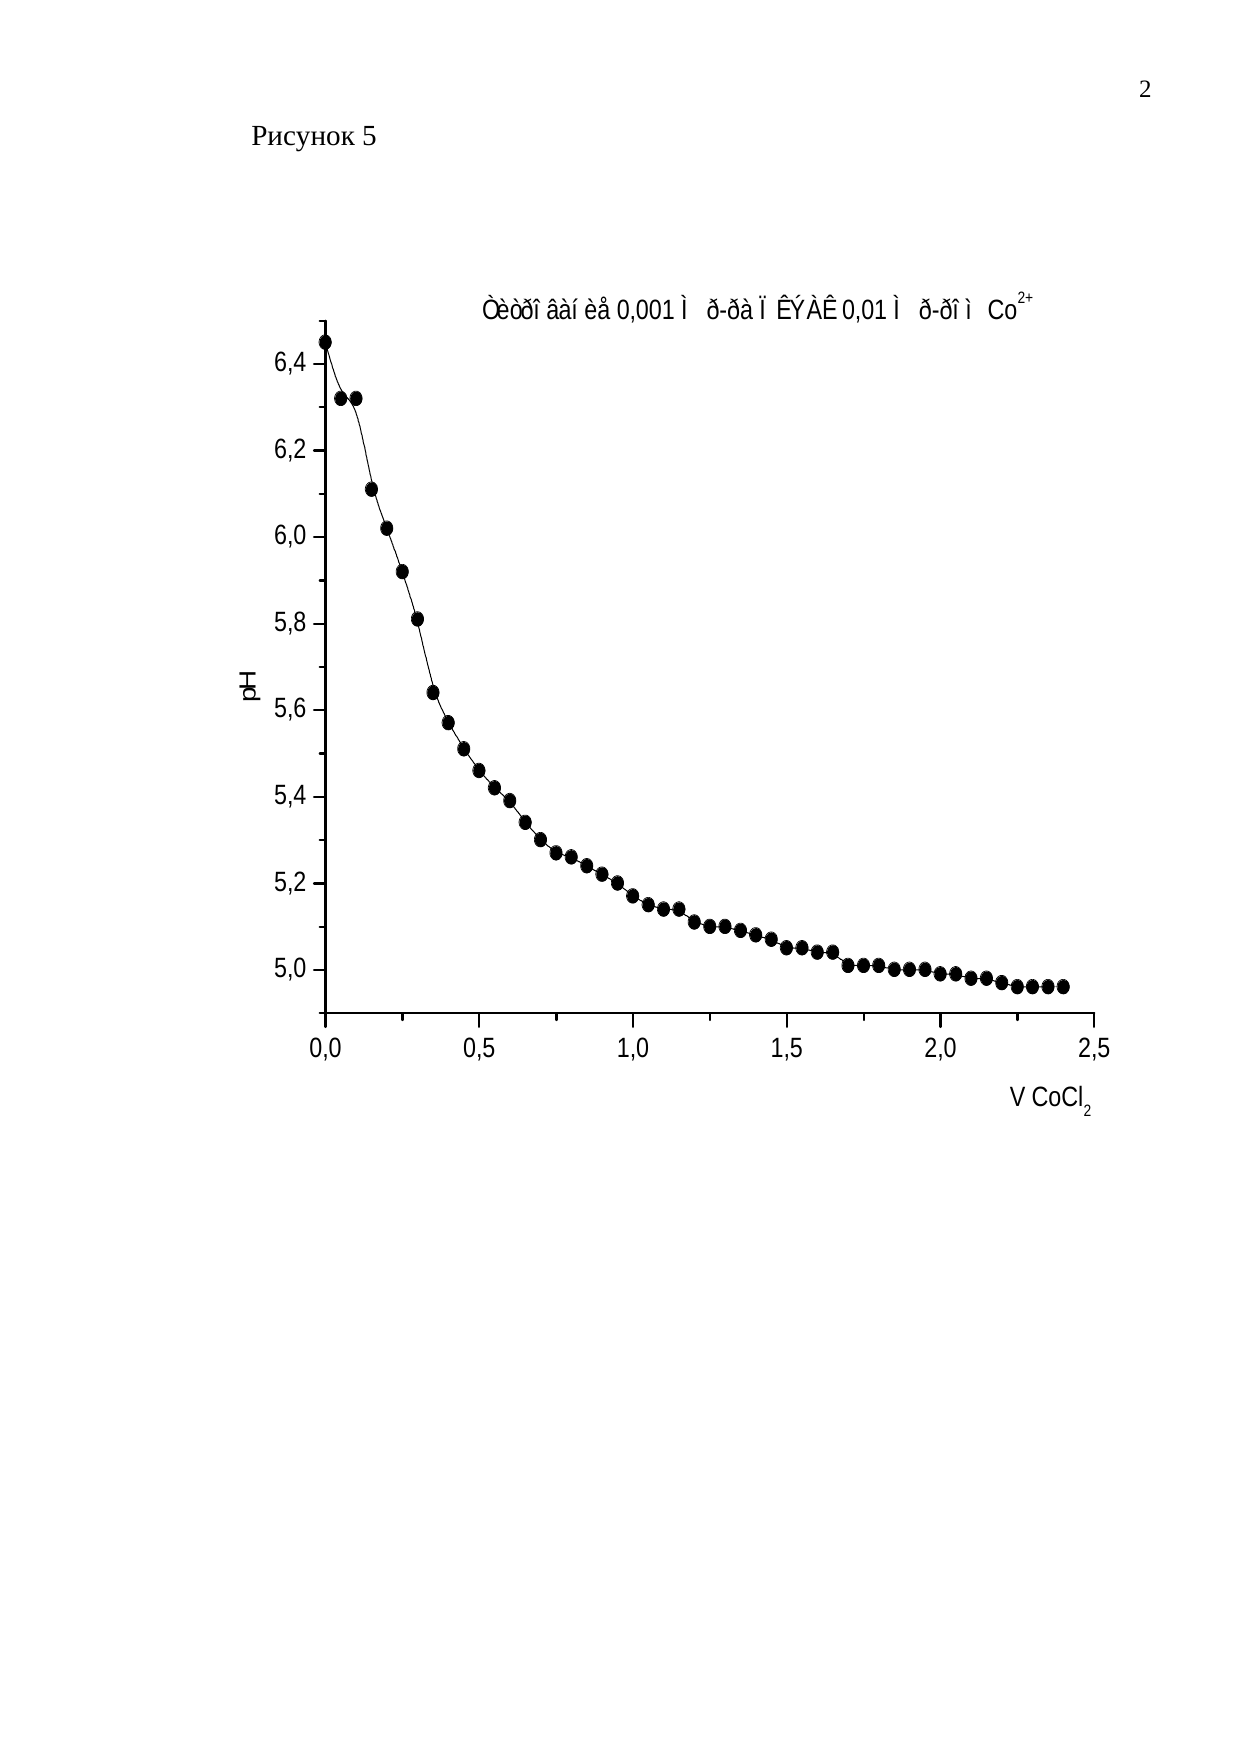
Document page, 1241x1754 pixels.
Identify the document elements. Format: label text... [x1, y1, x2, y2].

text Рисунок 5 [177, 118, 1152, 152]
